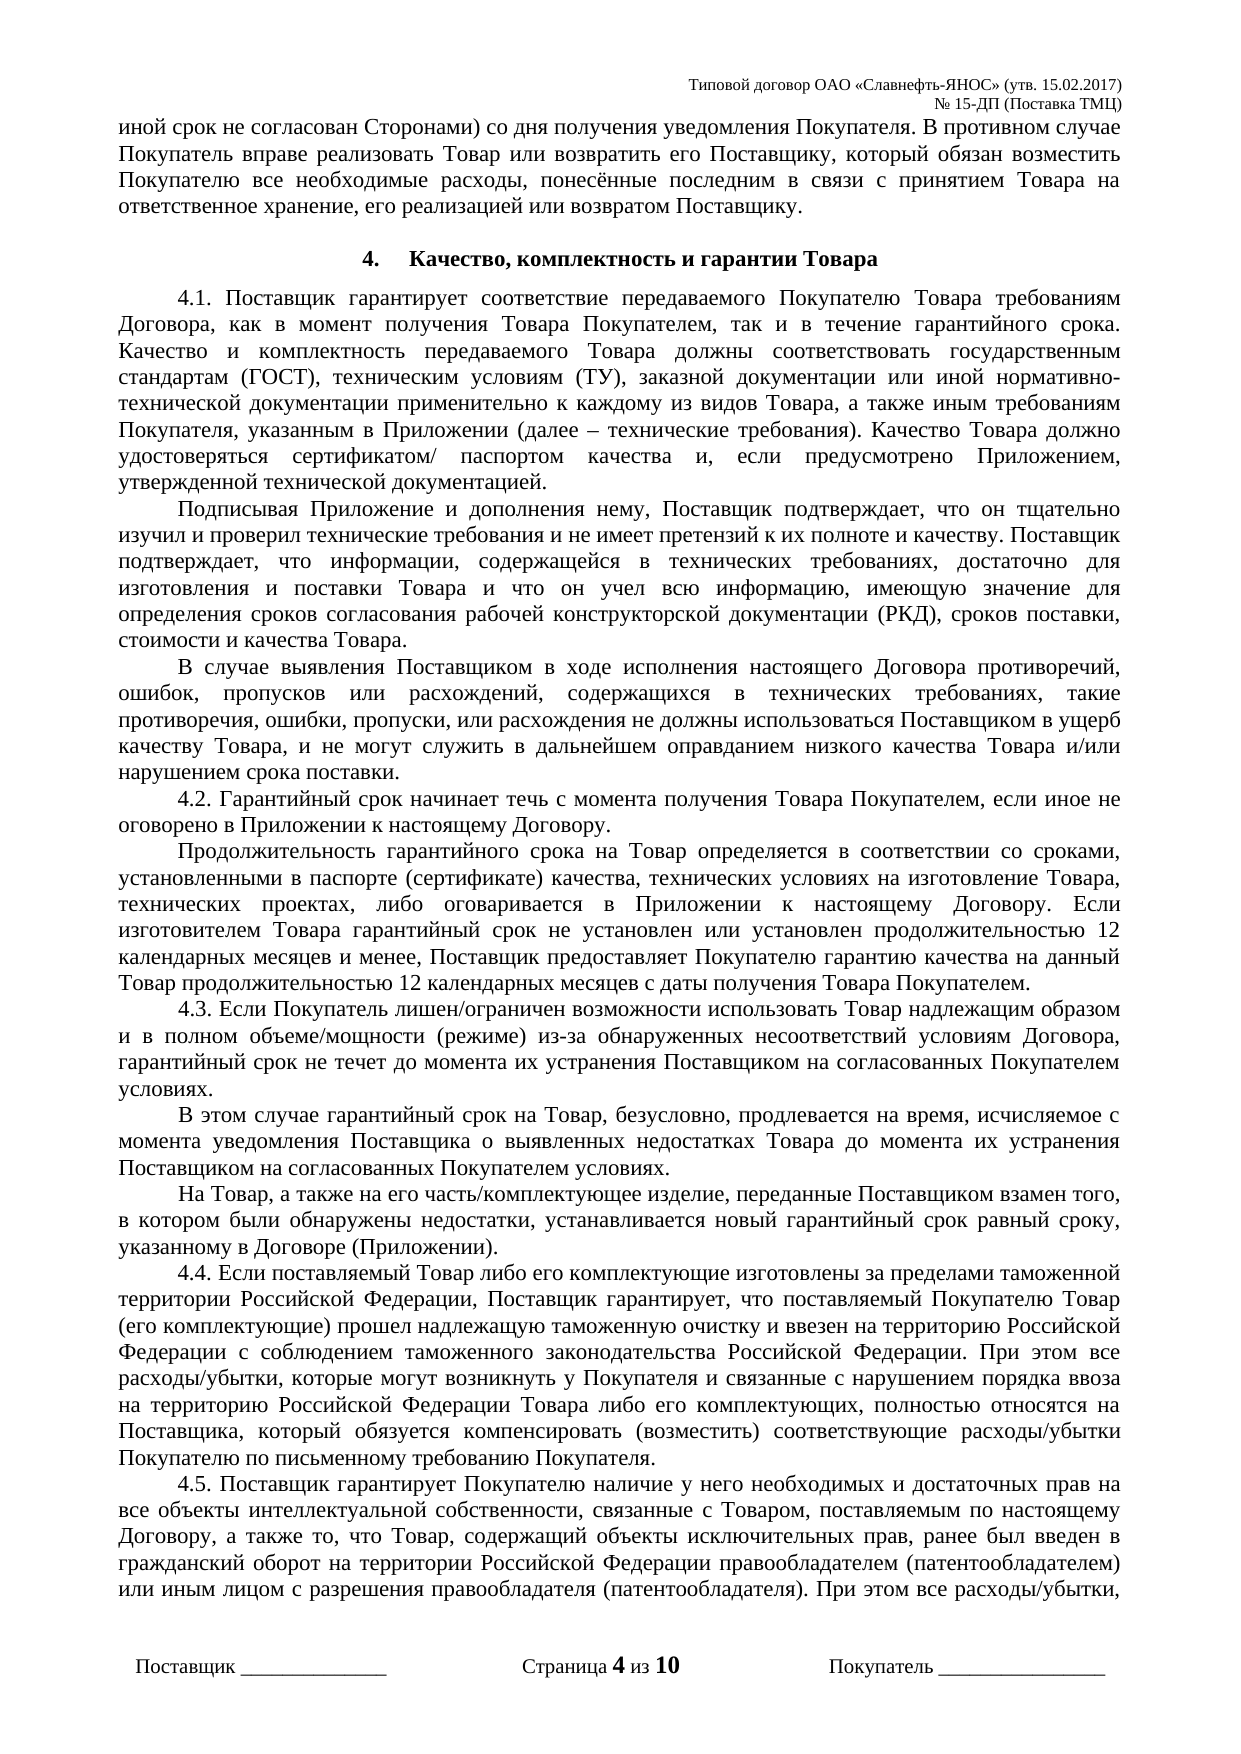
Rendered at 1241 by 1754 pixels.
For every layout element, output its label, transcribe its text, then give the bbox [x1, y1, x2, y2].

text На Товар, а также на его часть/комплектующее изделие, переданные Поставщиком взамен того, в котором были обнаружены недостатки, устанавливается новый гарантийный срок равный сроку, указанному в Договоре (Приложении). [118, 1180, 1122, 1259]
text 4.3. Если Покупатель лишен/ограничен возможности использовать Товар надлежащим образом и в полном объеме/мощности (режиме) из-за обнаруженных несоответствий условиям Договора, гарантийный срок не течет до момента их устранения Поставщиком на согласованных Покупателем условиях. [118, 996, 1122, 1101]
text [118, 113, 1122, 219]
text В случае выявления Поставщиком в ходе исполнения настоящего Договора противоречий, ошибок, пропусков или расхождений, содержащихся в технических требованиях, такие противоречия, ошибки, пропуски, или расхождения не должны использоваться Поставщиком в ущерб качеству Товара, и не могут служить в дальнейшем оправданием низкого качества Товара и/или нарушением срока поставки. [118, 653, 1122, 785]
text В этом случае гарантийный срок на Товар, безусловно, продлевается на время, исчисляемое с момента уведомления Поставщика о выявленных недостатках Товара до момента их устранения Поставщиком на согласованных Покупателем условиях. [118, 1101, 1122, 1180]
text 4.1. Поставщик гарантирует соответствие передаваемого Покупателю Товара требованиям Договора, как в момент получения Товара Покупателем, так и в течение гарантийного срока. Качество и комплектность передаваемого Товара должны соответствовать государственным стандартам (ГОСТ), техническим условиям (ТУ), заказной документации или иной нормативно-технической документации применительно к каждому из видов Товара, а также иным требованиям Покупателя, указанным в Приложении (далее – технические требования). Качество Товара должно удостоверяться сертификатом/ паспортом качества и, если предусмотрено Приложением, утвержденной технической документацией. [118, 284, 1122, 495]
text 4. Качество, комплектность и гарантии Товара [118, 245, 1122, 271]
text 4.4. Если поставляемый Товар либо его комплектующие изготовлены за пределами таможенной территории Российской Федерации, Поставщик гарантирует, что поставляемый Покупателю Товар (его комплектующие) прошел надлежащую таможенную очистку и ввезен на территорию Российской Федерации с соблюдением таможенного законодательства Российской Федерации. При этом все расходы/убытки, которые могут возникнуть у Покупателя и связанные с нарушением порядка ввоза на территорию Российской Федерации Товара либо его комплектующих, полностью относятся на Поставщика, который обязуется компенсировать (возместить) соответствующие расходы/убытки Покупателю по письменному требованию Покупателя. [118, 1259, 1122, 1470]
text Продолжительность гарантийного срока на Товар определяется в соответствии со сроками, установленными в паспорте (сертификате) качества, технических условиях на изготовление Товара, технических проектах, либо оговаривается в Приложении к настоящему Договору. Если изготовителем Товара гарантийный срок не установлен или установлен продолжительностью 12 календарных месяцев и менее, Поставщик предоставляет Покупателю гарантию качества на данный Товар продолжительностью 12 календарных месяцев с даты получения Товара Покупателем. [118, 837, 1122, 996]
text Подписывая Приложение и дополнения нему, Поставщик подтверждает, что он тщательно изучил и проверил технические требования и не имеет претензий к их полноте и качеству. Поставщик подтверждает, что информации, содержащейся в технических требованиях, достаточно для изготовления и поставки Товара и что он учел всю информацию, имеющую значение для определения сроков согласования рабочей конструкторской документации (РКД), сроков поставки, стоимости и качества Товара. [118, 495, 1122, 653]
text 4.2. Гарантийный срок начинает течь с момента получения Товара Покупателем, если иное не оговорено в Приложении к настоящему Договору. [118, 785, 1122, 837]
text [118, 1470, 1122, 1602]
